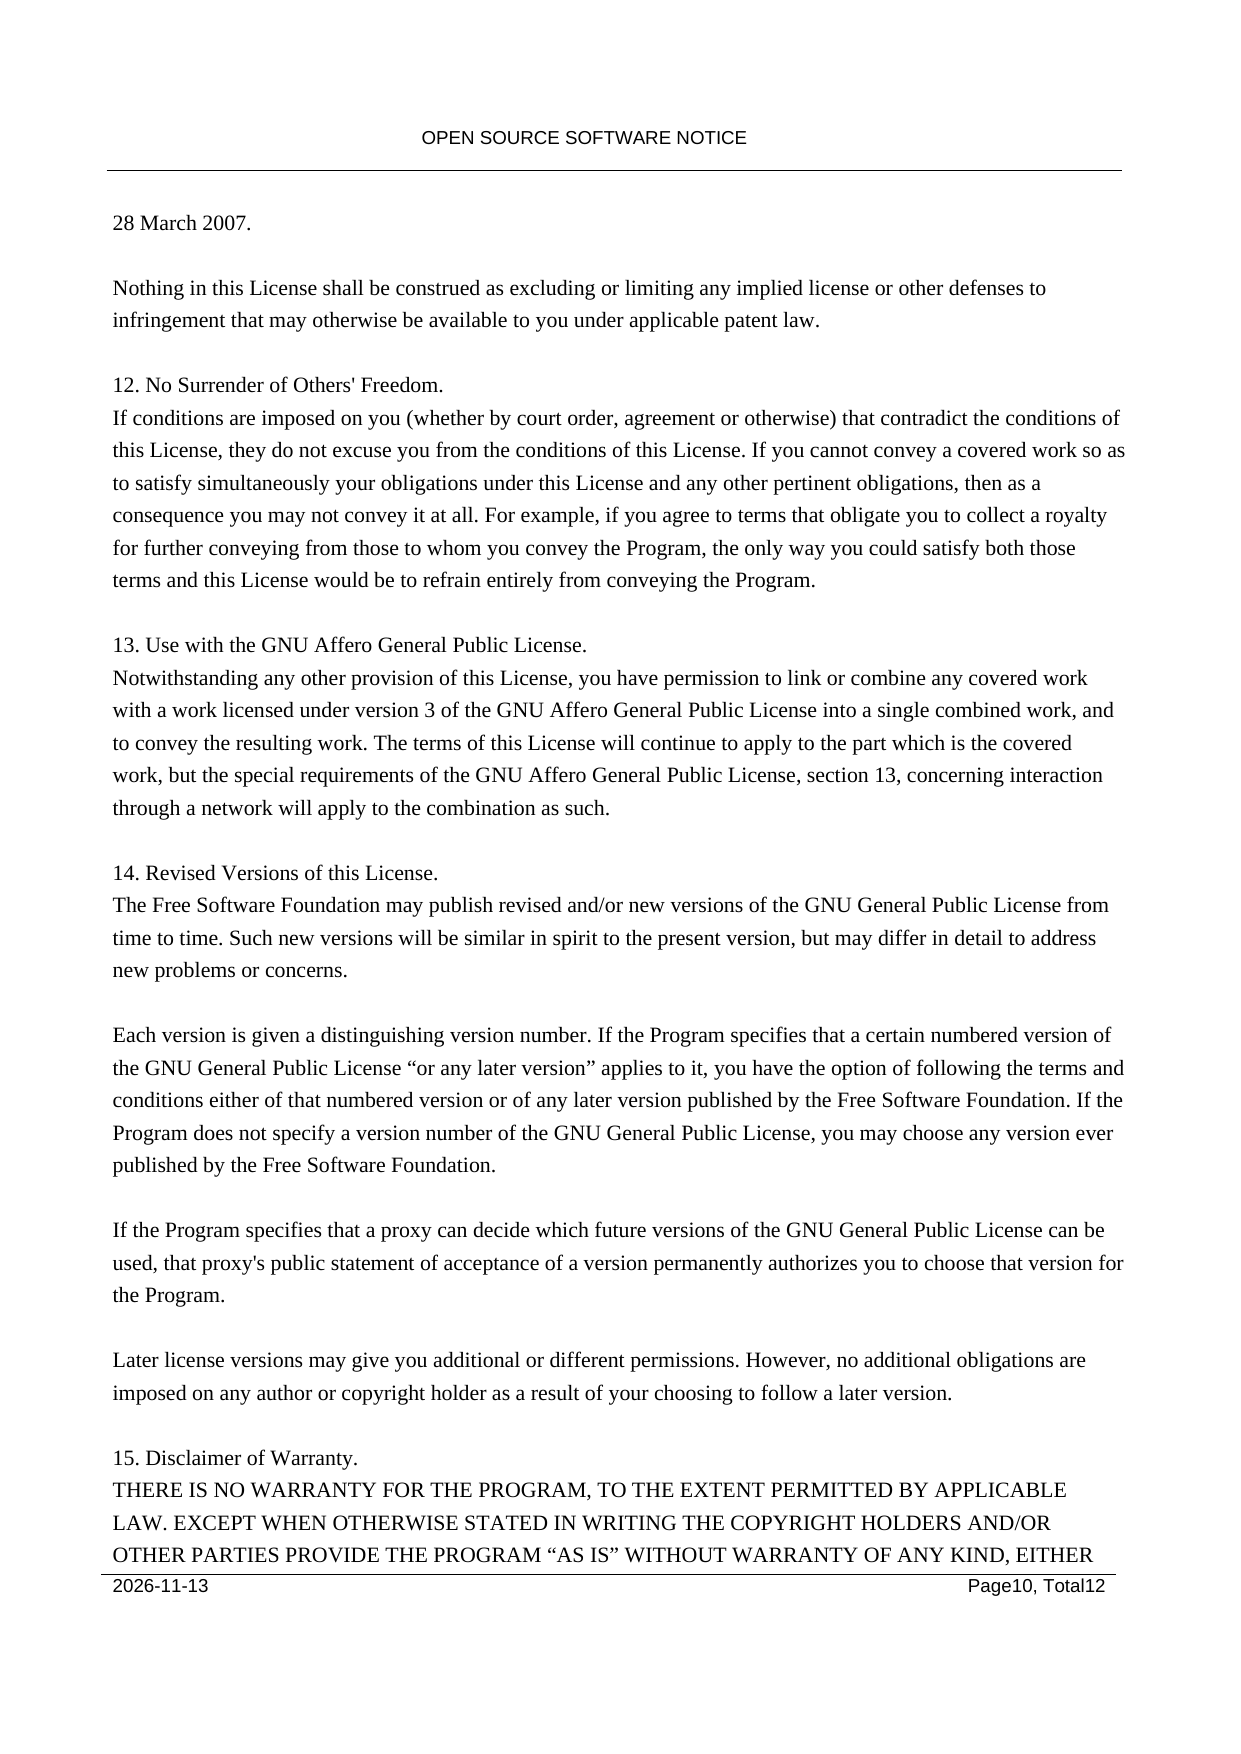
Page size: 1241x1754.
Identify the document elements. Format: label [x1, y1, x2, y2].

text [112, 206, 1128, 1571]
